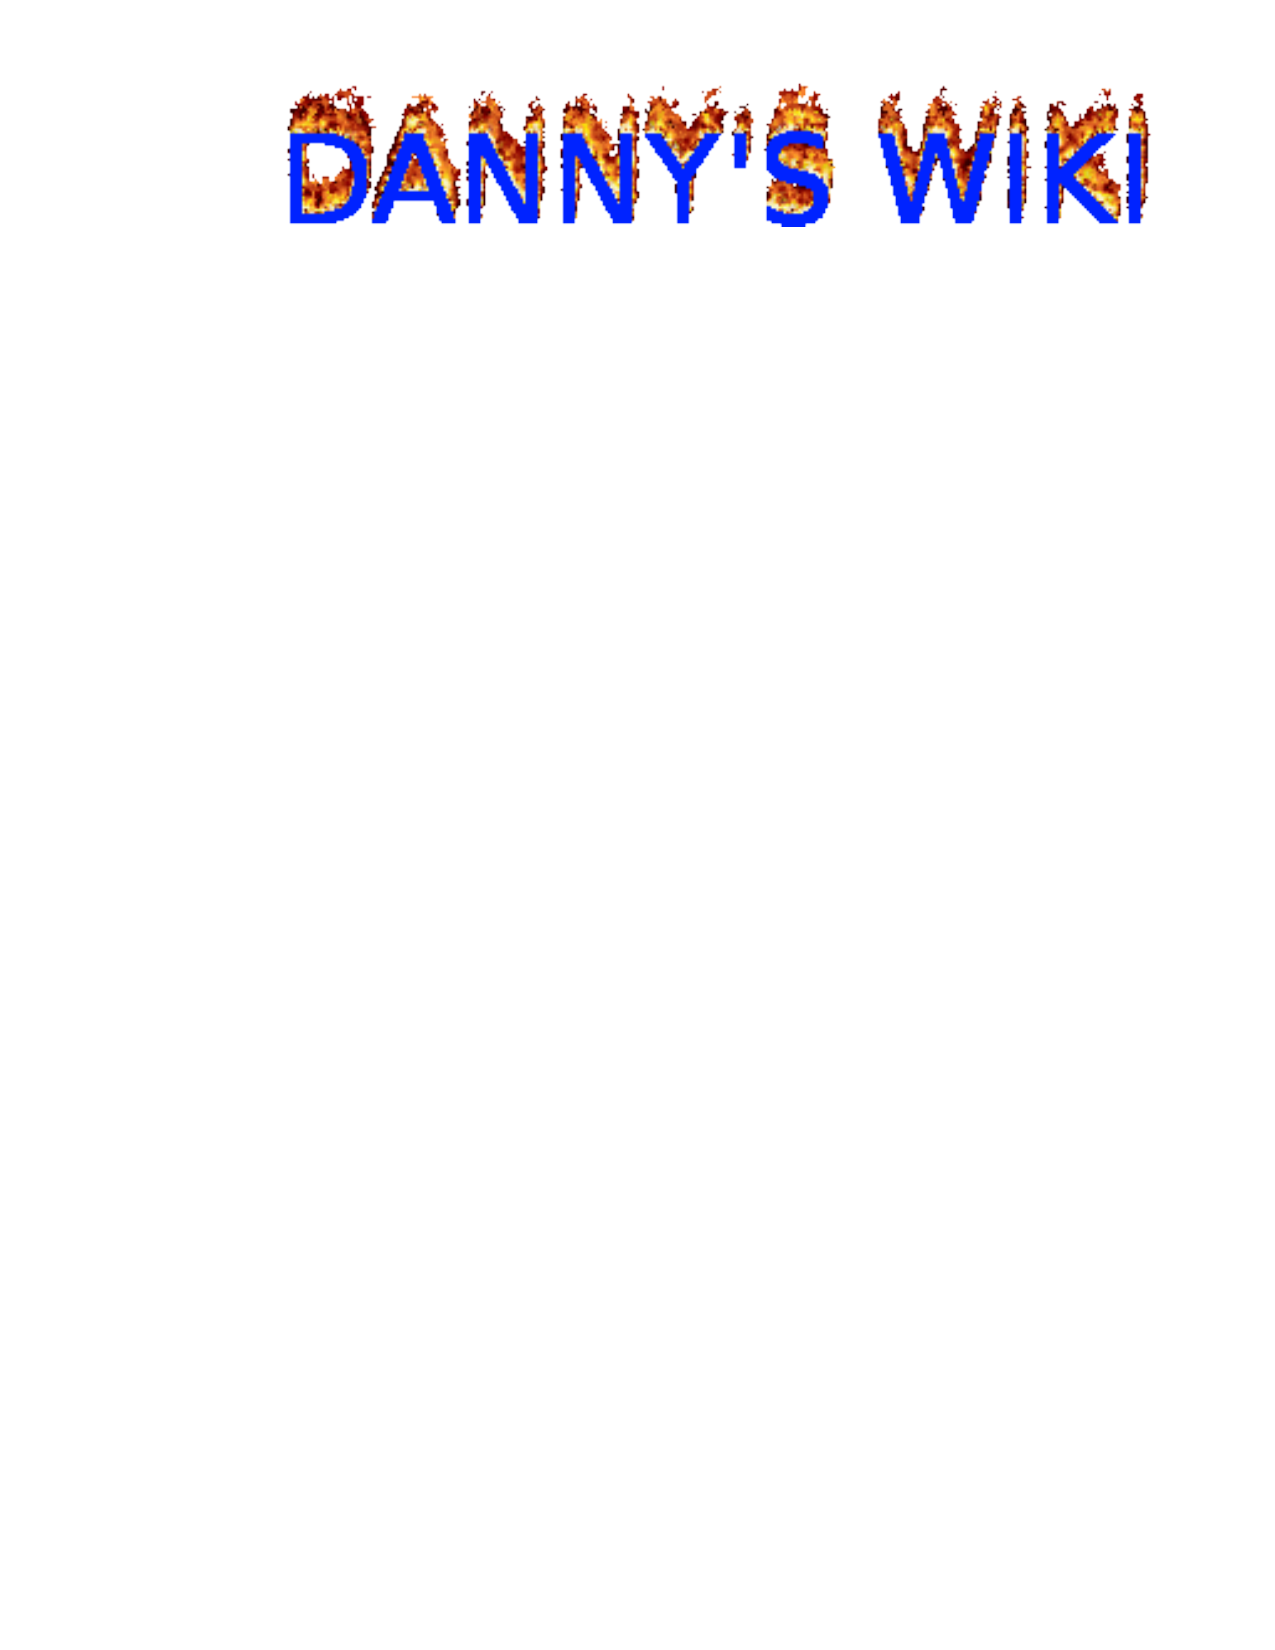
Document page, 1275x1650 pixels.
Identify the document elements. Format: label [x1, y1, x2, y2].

picture [283, 80, 1159, 227]
